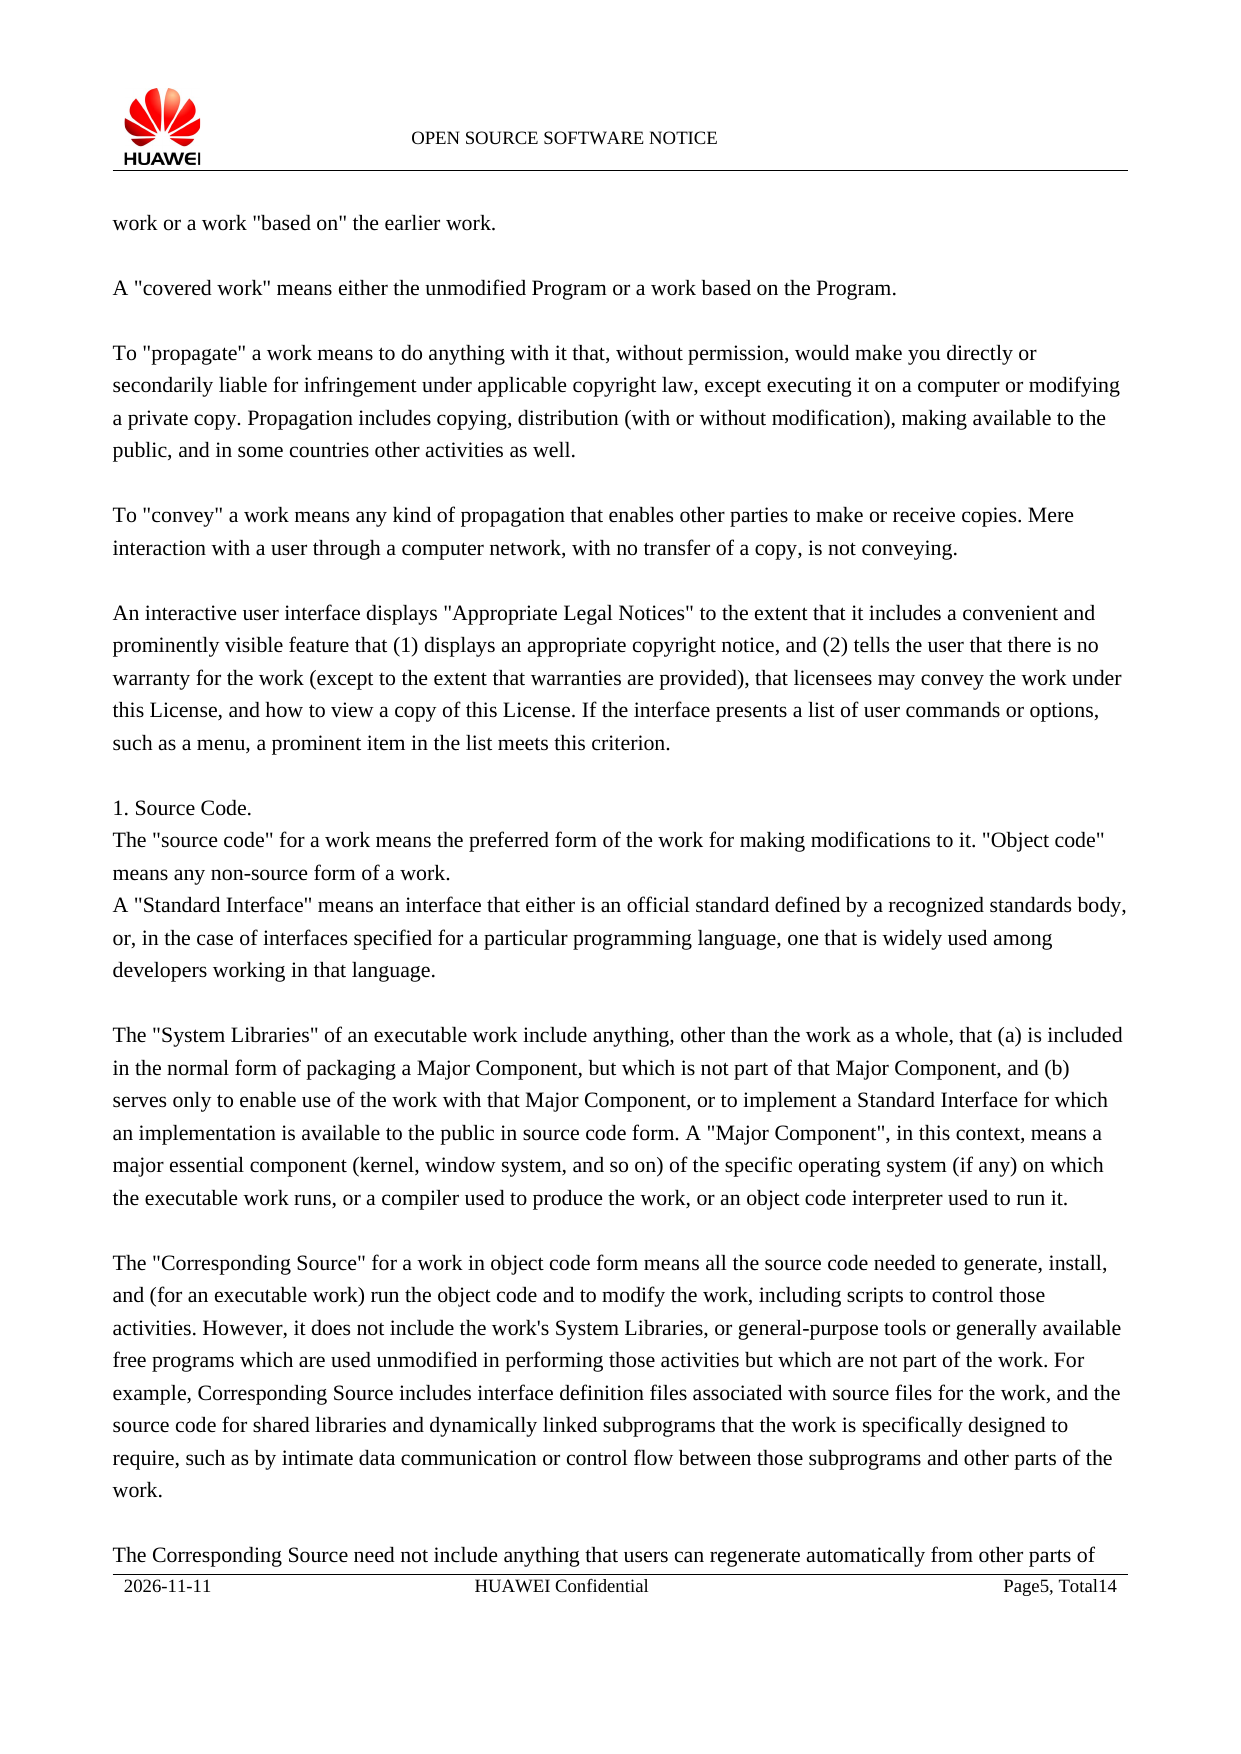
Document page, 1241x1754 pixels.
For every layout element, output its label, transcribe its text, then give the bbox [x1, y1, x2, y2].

picture [124, 88, 201, 165]
